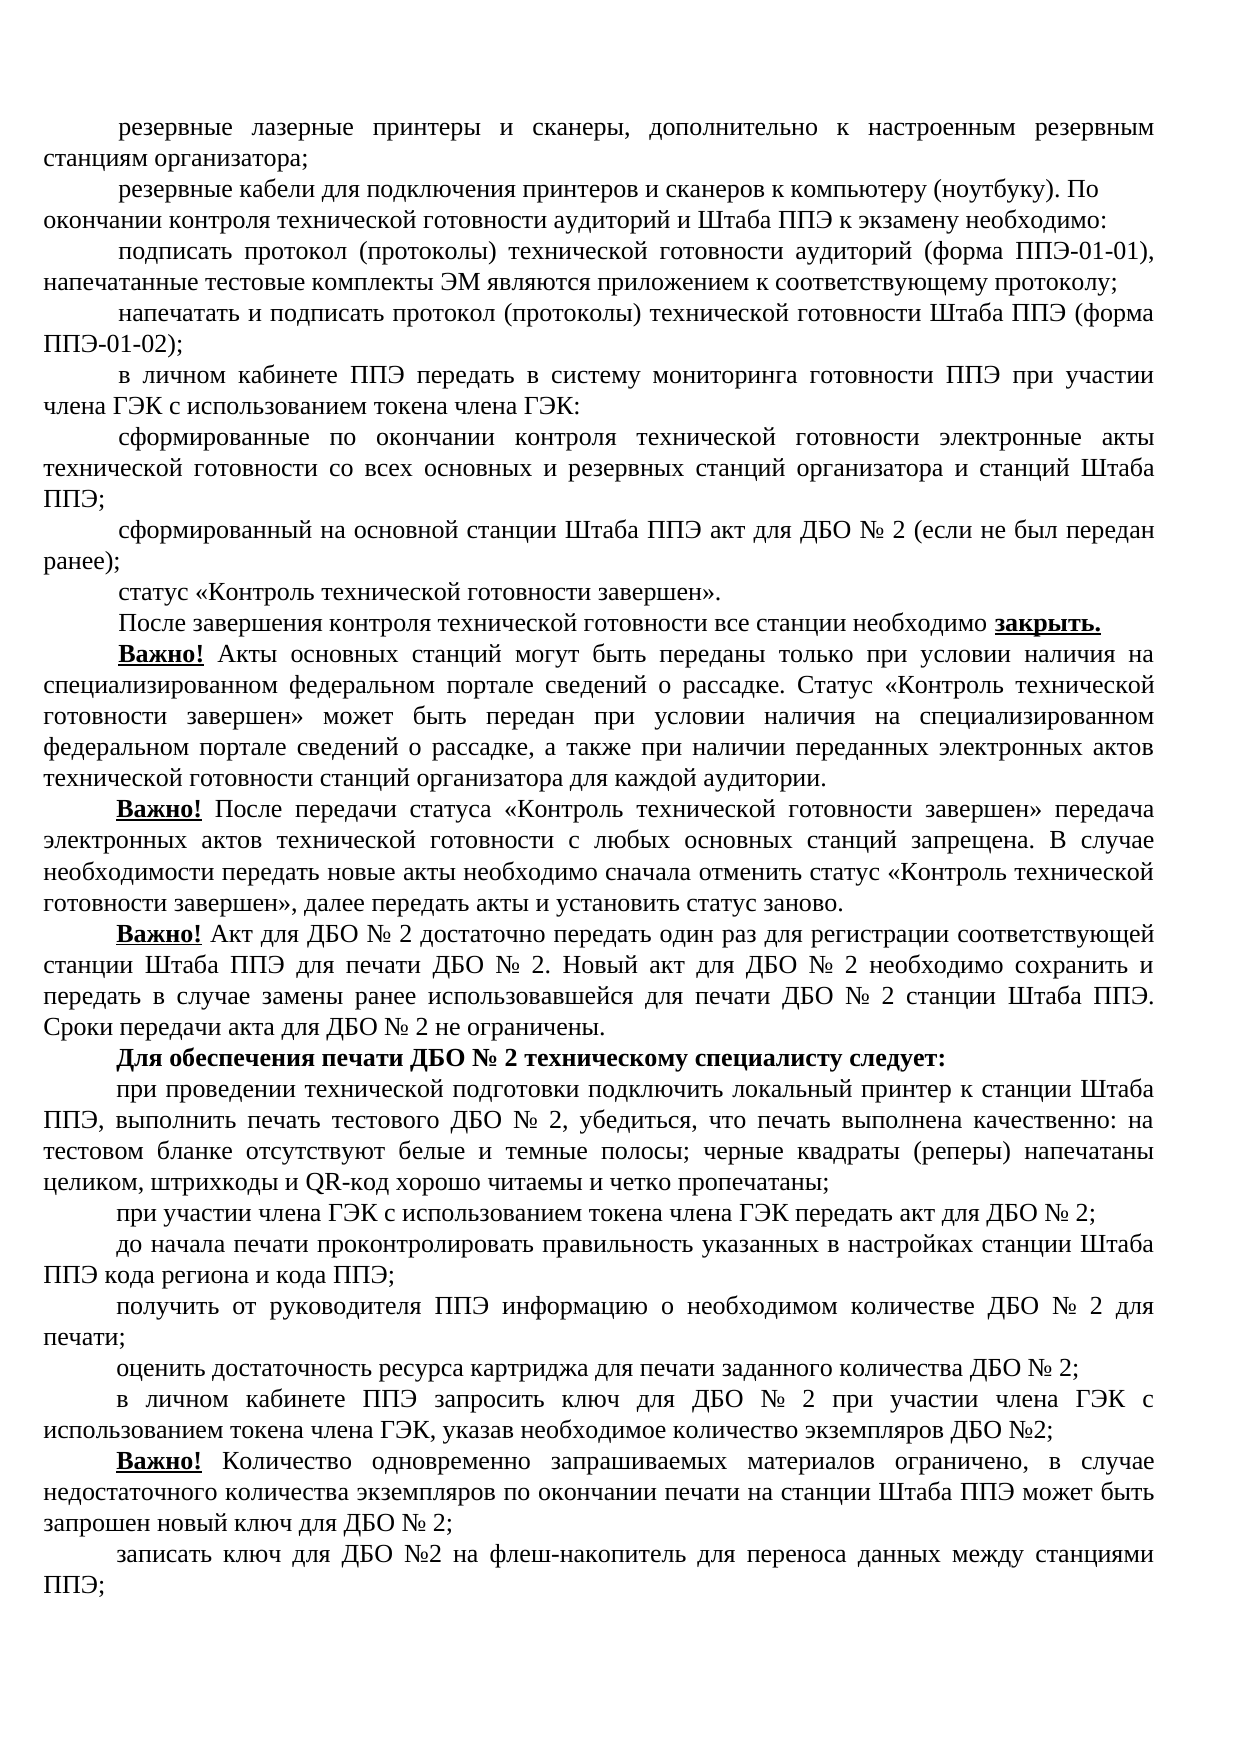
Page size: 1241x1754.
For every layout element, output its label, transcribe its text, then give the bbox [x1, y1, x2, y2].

text статус «Контроль технической готовности завершен». [43, 576, 1158, 607]
text записать ключ для ДБО №2 на флеш-накопитель для переноса данных между станциями ППЭ; [43, 1538, 1156, 1600]
text подписать протокол (протоколы) технической готовности аудиторий (форма ППЭ-01-01), напечатанные тестовые комплекты ЭМ являются приложением к соответствующему протоколу; [43, 234, 1156, 296]
text сформированные по окончании контроля технической готовности электронные акты технической готовности со всех основных и резервных станций организатора и станций Штаба ППЭ; [43, 421, 1156, 514]
text Важно! Акт для ДБО № 2 достаточно передать один раз для регистрации соответствующей станции Штаба ППЭ для печати ДБО № 2. Новый акт для ДБО № 2 необходимо сохранить и передать в случае замены ранее использовавшейся для печати ДБО № 2 станции Штаба ППЭ. Сроки передачи акта для ДБО № 2 не ограничены. [43, 917, 1156, 1041]
text резервные кабели для подключения принтеров и сканеров к компьютеру (ноутбуку). По окончании контроля технической готовности аудиторий и Штаба ППЭ к экзамену необходимо: [43, 172, 1156, 234]
text Для обеспечения печати ДБО № 2 техническому специалисту следует: [43, 1041, 1158, 1072]
text при проведении технической подготовки подключить локальный принтер к станции Штаба ППЭ, выполнить печать тестового ДБО № 2, убедиться, что печать выполнена качественно: на тестовом бланке отсутствуют белые и темные полосы; черные квадраты (реперы) напечатаны целиком, штрихкоды и QR-код хорошо читаемы и четко пропечатаны; [43, 1072, 1156, 1197]
text сформированный на основной станции Штаба ППЭ акт для ДБО № 2 (если не был передан ранее); [43, 514, 1156, 576]
text до начала печати проконтролировать правильность указанных в настройках станции Штаба ППЭ кода региона и кода ППЭ; [43, 1228, 1156, 1290]
text После завершения контроля технической готовности все станции необходимо закрыть. [43, 607, 1156, 638]
text напечатать и подписать протокол (протоколы) технической готовности Штаба ППЭ (форма ППЭ-01-02); [43, 296, 1156, 358]
text оценить достаточность ресурса картриджа для печати заданного количества ДБО № 2; [43, 1352, 1156, 1383]
text получить от руководителя ППЭ информацию о необходимом количестве ДБО № 2 для печати; [43, 1290, 1156, 1352]
text Важно! После передачи статуса «Контроль технической готовности завершен» передача электронных актов технической готовности с любых основных станций запрещена. В случае необходимости передать новые акты необходимо сначала отменить статус «Контроль технической готовности завершен», далее передать акты и установить статус заново. [43, 793, 1156, 917]
text в личном кабинете ППЭ передать в систему мониторинга готовности ППЭ при участии члена ГЭК с использованием токена члена ГЭК: [43, 358, 1156, 421]
text Важно! Количество одновременно запрашиваемых материалов ограничено, в случае недостаточного количества экземпляров по окончании печати на станции Штаба ППЭ может быть запрошен новый ключ для ДБО № 2; [43, 1445, 1156, 1538]
text резервные лазерные принтеры и сканеры, дополнительно к настроенным резервным станциям организатора; [43, 110, 1156, 172]
text при участии члена ГЭК с использованием токена члена ГЭК передать акт для ДБО № 2; [43, 1197, 1156, 1228]
text Важно! Акты основных станций могут быть переданы только при условии наличия на специализированном федеральном портале сведений о рассадке. Статус «Контроль технической готовности завершен» может быть передан при условии наличия на специализированном федеральном портале сведений о рассадке, а также при наличии переданных электронных актов технической готовности станций организатора для каждой аудитории. [43, 638, 1156, 793]
text в личном кабинете ППЭ запросить ключ для ДБО № 2 при участии члена ГЭК с использованием токена члена ГЭК, указав необходимое количество экземпляров ДБО №2; [43, 1383, 1156, 1445]
